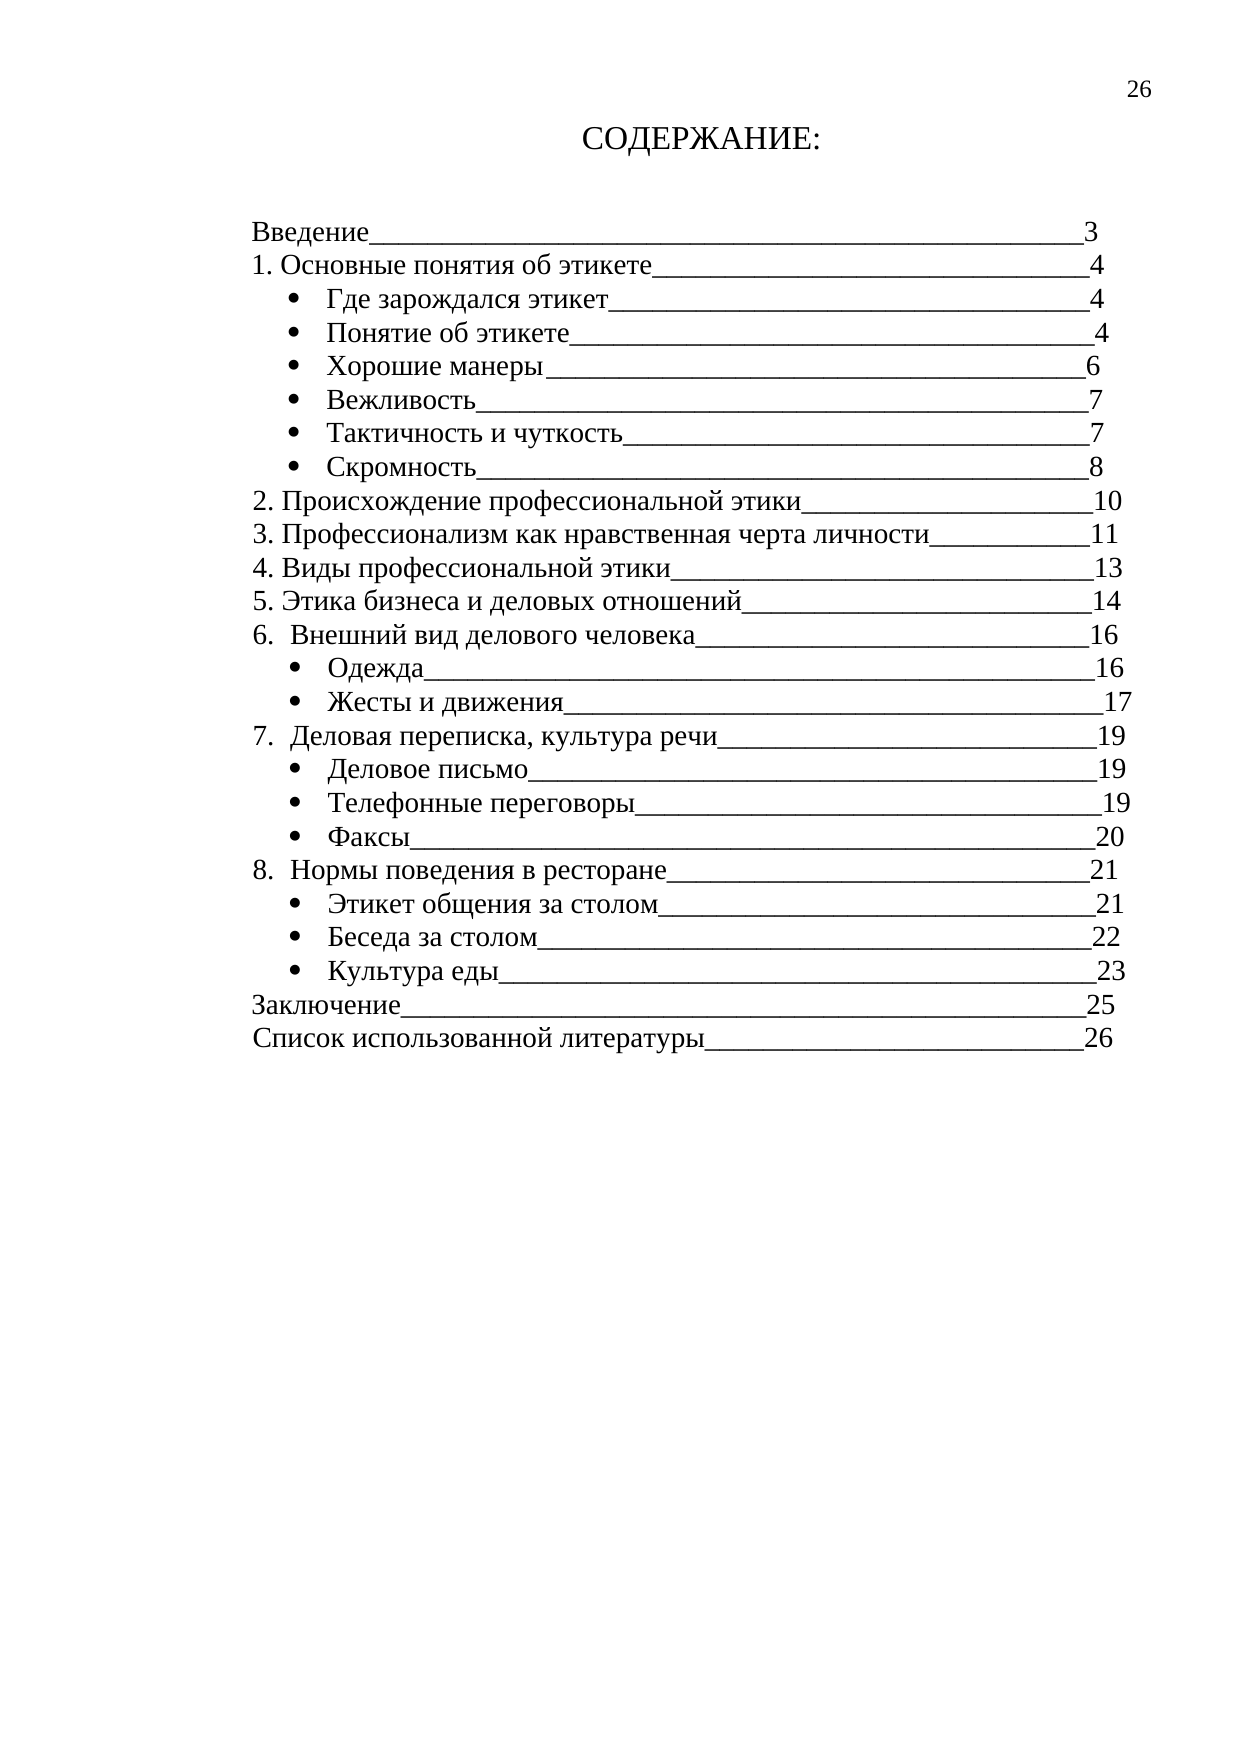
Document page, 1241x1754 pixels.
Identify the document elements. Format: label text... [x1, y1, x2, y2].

list Факсы_______________________________________________20 [290, 819, 1152, 852]
text 1. Основные понятия об этикете______________________________4 [177, 247, 1152, 281]
subtitle СОДЕРЖАНИЕ: [177, 118, 1152, 156]
list Где зарождался этикет_________________________________4 [288, 281, 1152, 315]
text 3. Профессионализм как нравственная черта личности___________11 [177, 516, 1152, 550]
list Понятие об этикете____________________________________4 [288, 315, 1152, 348]
list Тактичность и чуткость________________________________7 [288, 416, 1152, 449]
subtitle Заключение_______________________________________________25 [177, 987, 1152, 1020]
list Внешний вид делового человека___________________________16 [252, 617, 1152, 651]
list Нормы поведения в ресторане_____________________________21 [252, 852, 1152, 886]
text Список использованной литературы__________________________26 [177, 1020, 1152, 1054]
list Хорошие манеры _____________________________________6 [288, 348, 1152, 382]
list Жесты и движения_____________________________________17 [290, 684, 1152, 718]
text 5. Этика бизнеса и деловых отношений________________________14 [177, 583, 1152, 617]
list Одежда______________________________________________16 [290, 651, 1152, 684]
text 2. Происхождение профессиональной этики____________________10 [177, 483, 1152, 516]
list Скромность__________________________________________8 [288, 449, 1152, 483]
list Беседа за столом______________________________________22 [290, 919, 1152, 953]
list Деловое письмо_______________________________________19 [290, 751, 1152, 785]
list Телефонные переговоры________________________________19 [290, 785, 1152, 819]
list Этикет общения за столом______________________________21 [290, 886, 1152, 919]
list Вежливость__________________________________________7 [288, 382, 1152, 416]
text Введение_________________________________________________3 [177, 214, 1152, 247]
list Культура еды_________________________________________23 [290, 953, 1152, 987]
text 4. Виды профессиональной этики_____________________________13 [177, 550, 1152, 583]
list Деловая переписка, культура речи__________________________19 [252, 718, 1152, 751]
